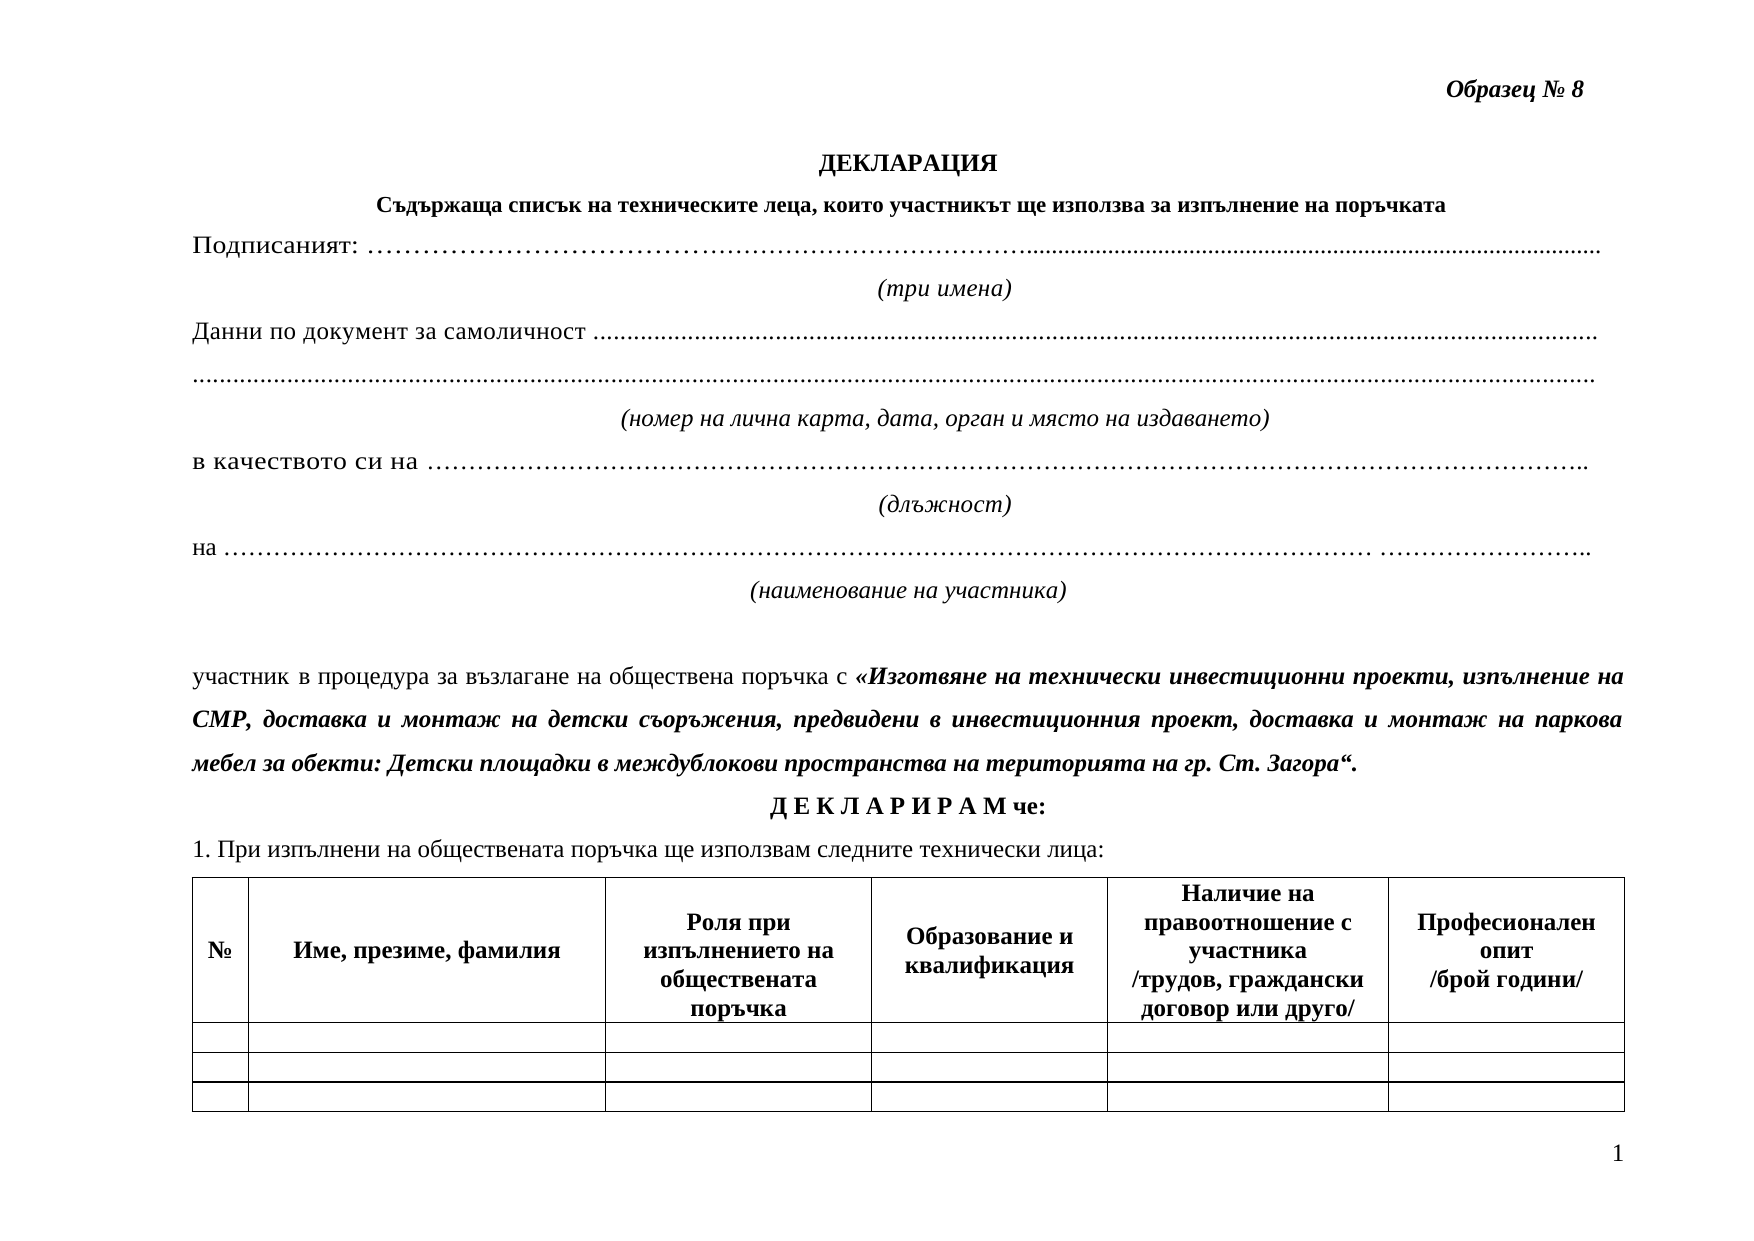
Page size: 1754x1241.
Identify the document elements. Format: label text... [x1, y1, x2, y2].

subtitle Съдържаща списък на техническите леца, които участникът ще използва за изпълнение на поръчката [192, 191, 1624, 217]
table_cell [1108, 1023, 1388, 1052]
table_header Образование и квалификация [872, 878, 1107, 1022]
table_cell [872, 1053, 1107, 1081]
table_cell [1389, 1053, 1624, 1081]
text (наименование на участника) [192, 575, 1624, 604]
table_cell [193, 1023, 248, 1052]
table_cell [249, 1053, 605, 1081]
table_cell [193, 1083, 248, 1111]
text Подписаният: …………………………………………………………………............................................................................................ [192, 230, 1619, 259]
text (три имена) [192, 273, 1623, 302]
table_header Име, презиме, фамилия [249, 878, 605, 1022]
table_cell [606, 1083, 871, 1111]
table_cell [1108, 1053, 1388, 1081]
table_cell [249, 1083, 605, 1111]
table_cell [1389, 1083, 1624, 1111]
table_cell [872, 1083, 1107, 1111]
table_cell [1108, 1083, 1388, 1111]
text (длъжност) [192, 489, 1624, 518]
text участник в процедура за възлагане на обществена поръчка с «Изготвяне на технически инвестиционни проекти, изпълнение на СМР, доставка и монтаж на детски съоръжения, предвидени в инвестиционния проект, доставка и монтаж на паркова мебел за обекти: Детски площадки в междублокови пространства на територията на гр. Ст. Загора“. [192, 661, 1624, 776]
text Данни по документ за самоличност ..................................................................................................................................................... [192, 316, 1623, 345]
table_cell [606, 1053, 871, 1081]
table_header № [193, 878, 248, 1022]
text (номер на лична карта, дата, орган и място на издаването) [192, 403, 1624, 431]
subtitle ДЕКЛАРАЦИЯ [192, 148, 1624, 176]
table_header Професионален опит /брой години/ [1389, 878, 1624, 1022]
text на ………………………………………………………………………………………………………………………… …………………….. [192, 532, 1624, 561]
table_cell [1389, 1023, 1624, 1052]
text в качеството си на ………………………………………………………………………………………………………………………….. [192, 446, 1624, 474]
table_cell [872, 1023, 1107, 1052]
table_cell [249, 1023, 605, 1052]
table_cell [193, 1053, 248, 1081]
text 1. При изпълнени на обществената поръчка ще използвам следните технически лица: [192, 834, 1624, 863]
text ................................................................................................................................................................................................................ [192, 359, 1623, 388]
table_header Наличие на правоотношение с участника /трудов, граждански договор или друго/ [1108, 878, 1388, 1022]
table_header Роля при изпълнението на обществената поръчка [606, 878, 871, 1022]
table_cell [606, 1023, 871, 1052]
text Д Е К Л А Р И Р А М че: [192, 791, 1624, 819]
